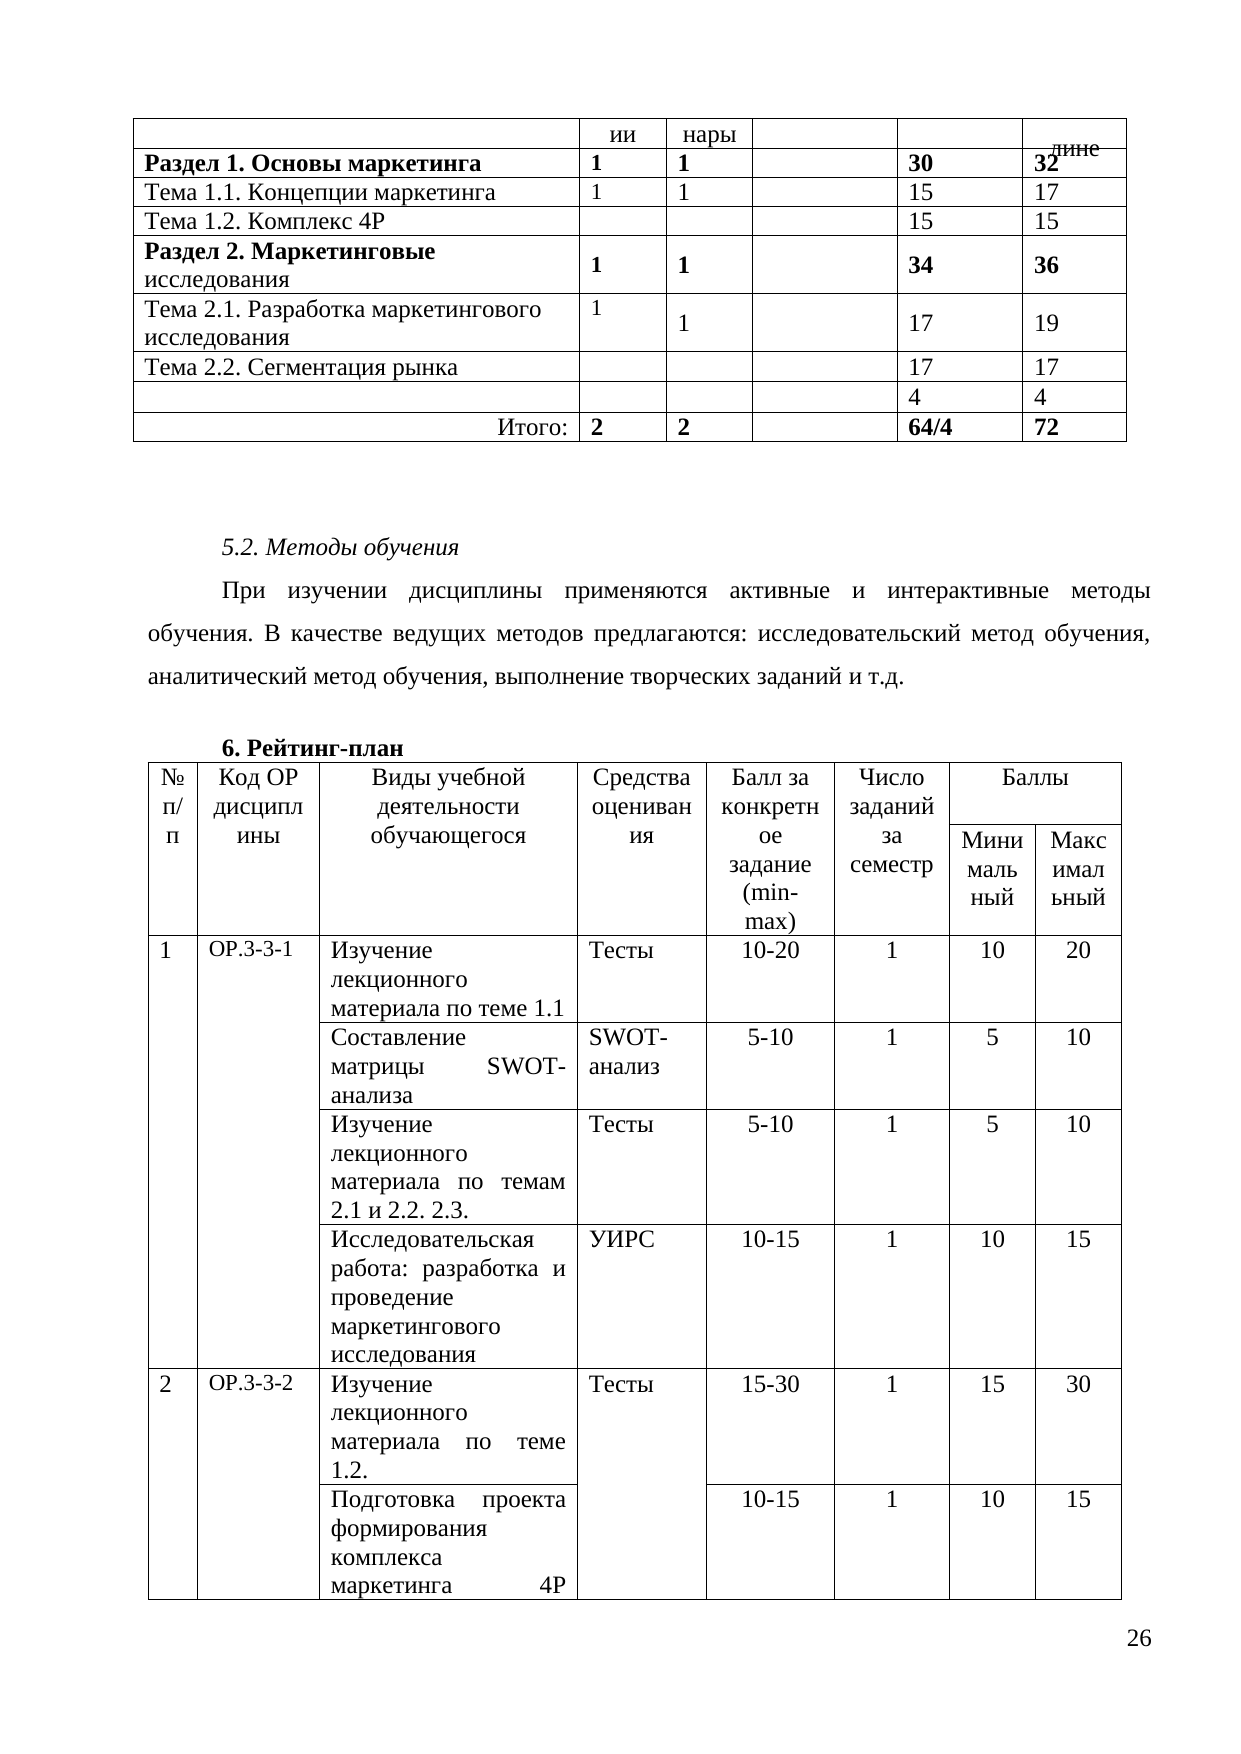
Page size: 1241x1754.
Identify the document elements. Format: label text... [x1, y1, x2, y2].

table_cell Тема 1.1. Концепции маркетинга [134, 178, 579, 206]
table_cell Раздел 2. Маркетинговые исследования [134, 236, 579, 293]
table_cell 15 [898, 178, 1022, 206]
table_cell 10 [950, 936, 1035, 1022]
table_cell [320, 1485, 577, 1599]
table_cell [753, 207, 897, 235]
table_cell Составление матрицы SWOT-анализа [320, 1023, 577, 1108]
table_cell [753, 294, 897, 351]
table_cell [667, 382, 752, 412]
table_cell 4 [898, 382, 1022, 412]
table_cell 17 [1023, 178, 1126, 206]
table_cell 5-10 [707, 1023, 834, 1108]
table_cell 1 [835, 1369, 949, 1484]
table_cell Тесты [578, 936, 706, 1022]
table_cell Тема 2.2. Сегментация рынка [134, 352, 579, 381]
table_cell 2 [667, 413, 752, 441]
table_cell Семинары [667, 119, 752, 147]
table_cell Максимальный [1036, 825, 1121, 935]
table_cell Исследовательская работа: разработка и проведение маркетингового исследования [320, 1225, 577, 1368]
table_cell [580, 352, 666, 381]
table_header Число заданий за семестр [835, 763, 949, 935]
table_cell Тема 2.1. Разработка маркетингового исследования [134, 294, 579, 351]
text 5.2. Методы обучения [148, 532, 1152, 561]
table_cell 15 [1023, 207, 1126, 235]
table_cell 1 [835, 1023, 949, 1108]
table_cell 5-10 [707, 1110, 834, 1224]
table_cell 17 [898, 294, 1022, 351]
table_cell 2 [580, 413, 666, 441]
text 6. Рейтинг-план [148, 733, 1152, 762]
table_header Балл за конкретное задание (min-max) [707, 763, 834, 935]
table_cell 10 [1036, 1023, 1121, 1108]
table_cell 2 [149, 1369, 197, 1599]
table_cell 15-30 [707, 1369, 834, 1484]
table_cell 10-15 [707, 1485, 834, 1599]
table_cell 64/4 [898, 413, 1022, 441]
table_cell 1 [835, 1225, 949, 1368]
table_cell [134, 382, 579, 412]
table_cell 10-20 [707, 936, 834, 1022]
table_cell Изучение лекционного материала по теме 1.1 [320, 936, 577, 1022]
table_header Код ОР дисциплины [198, 763, 319, 935]
table_cell SWOT-анализ [578, 1023, 706, 1108]
table_cell 5 [950, 1110, 1035, 1224]
table_cell Итого: [134, 413, 579, 441]
table_cell 1 [667, 294, 752, 351]
table_cell Раздел 1. Основы маркетинга [134, 149, 579, 177]
table_cell 10 [950, 1485, 1035, 1599]
table_cell 10-15 [707, 1225, 834, 1368]
table_cell 1 [580, 294, 666, 351]
table_cell 36 [1023, 236, 1126, 293]
table_cell 30 [1036, 1369, 1121, 1484]
table_cell [667, 352, 752, 381]
table_header Средства оценивания [578, 763, 706, 935]
table_cell ОР.3-3-2 [198, 1369, 319, 1599]
table_cell 15 [1036, 1485, 1121, 1599]
table_cell Тесты [578, 1369, 706, 1599]
table_header Баллы [950, 763, 1121, 824]
table_cell 17 [898, 352, 1022, 381]
table_cell 32 [1023, 149, 1126, 177]
table_cell 1 [835, 1485, 949, 1599]
table_cell [753, 352, 897, 381]
table_cell 1 [835, 936, 949, 1022]
table_cell 19 [1023, 294, 1126, 351]
table_cell 10 [1036, 1110, 1121, 1224]
table_cell Тема 1.2. Комплекс 4P [134, 207, 579, 235]
table_header № п/п [149, 763, 197, 935]
table_cell 20 [1036, 936, 1121, 1022]
table_cell 17 [1023, 352, 1126, 381]
table_cell [753, 178, 897, 206]
table_cell [580, 207, 666, 235]
table_cell 10 [950, 1225, 1035, 1368]
table_cell 1 [580, 178, 666, 206]
table_cell 5 [950, 1023, 1035, 1108]
table_cell [753, 382, 897, 412]
table_cell 1 [667, 178, 752, 206]
table_cell 15 [950, 1369, 1035, 1484]
table_cell 30 [898, 149, 1022, 177]
table_cell 34 [898, 236, 1022, 293]
table_cell Минимальный [950, 825, 1035, 935]
table_cell 15 [1036, 1225, 1121, 1368]
table_cell [753, 236, 897, 293]
table_cell 1 [149, 936, 197, 1368]
table_cell Изучение лекционного материала по темам 2.1 и 2.2. 2.3. [320, 1110, 577, 1224]
table_header Виды учебной деятельности обучающегося [320, 763, 577, 935]
table_cell ОР.3-3-1 [198, 936, 319, 1368]
table_cell 4 [1023, 382, 1126, 412]
table_cell 1 [835, 1110, 949, 1224]
table_cell 1 [580, 149, 666, 177]
table_cell [580, 382, 666, 412]
table_cell [667, 207, 752, 235]
table_cell 15 [898, 207, 1022, 235]
table_cell [753, 149, 897, 177]
text При изучении дисциплины применяются активные и интерактивные методы обучения. В качестве ведущих методов предлагаются: исследовательский метод обучения, аналитический метод обучения, выполнение творческих заданий и т.д. [148, 575, 1152, 690]
table_cell [753, 413, 897, 441]
table_cell Тесты [578, 1110, 706, 1224]
table_cell УИРС [578, 1225, 706, 1368]
table_cell Изучение лекционного материала по теме 1.2. [320, 1369, 577, 1484]
table_cell 1 [580, 236, 666, 293]
table_cell 1 [667, 236, 752, 293]
table_cell 1 [667, 149, 752, 177]
table_cell 72 [1023, 413, 1126, 441]
table_cell Лекции [580, 119, 666, 147]
